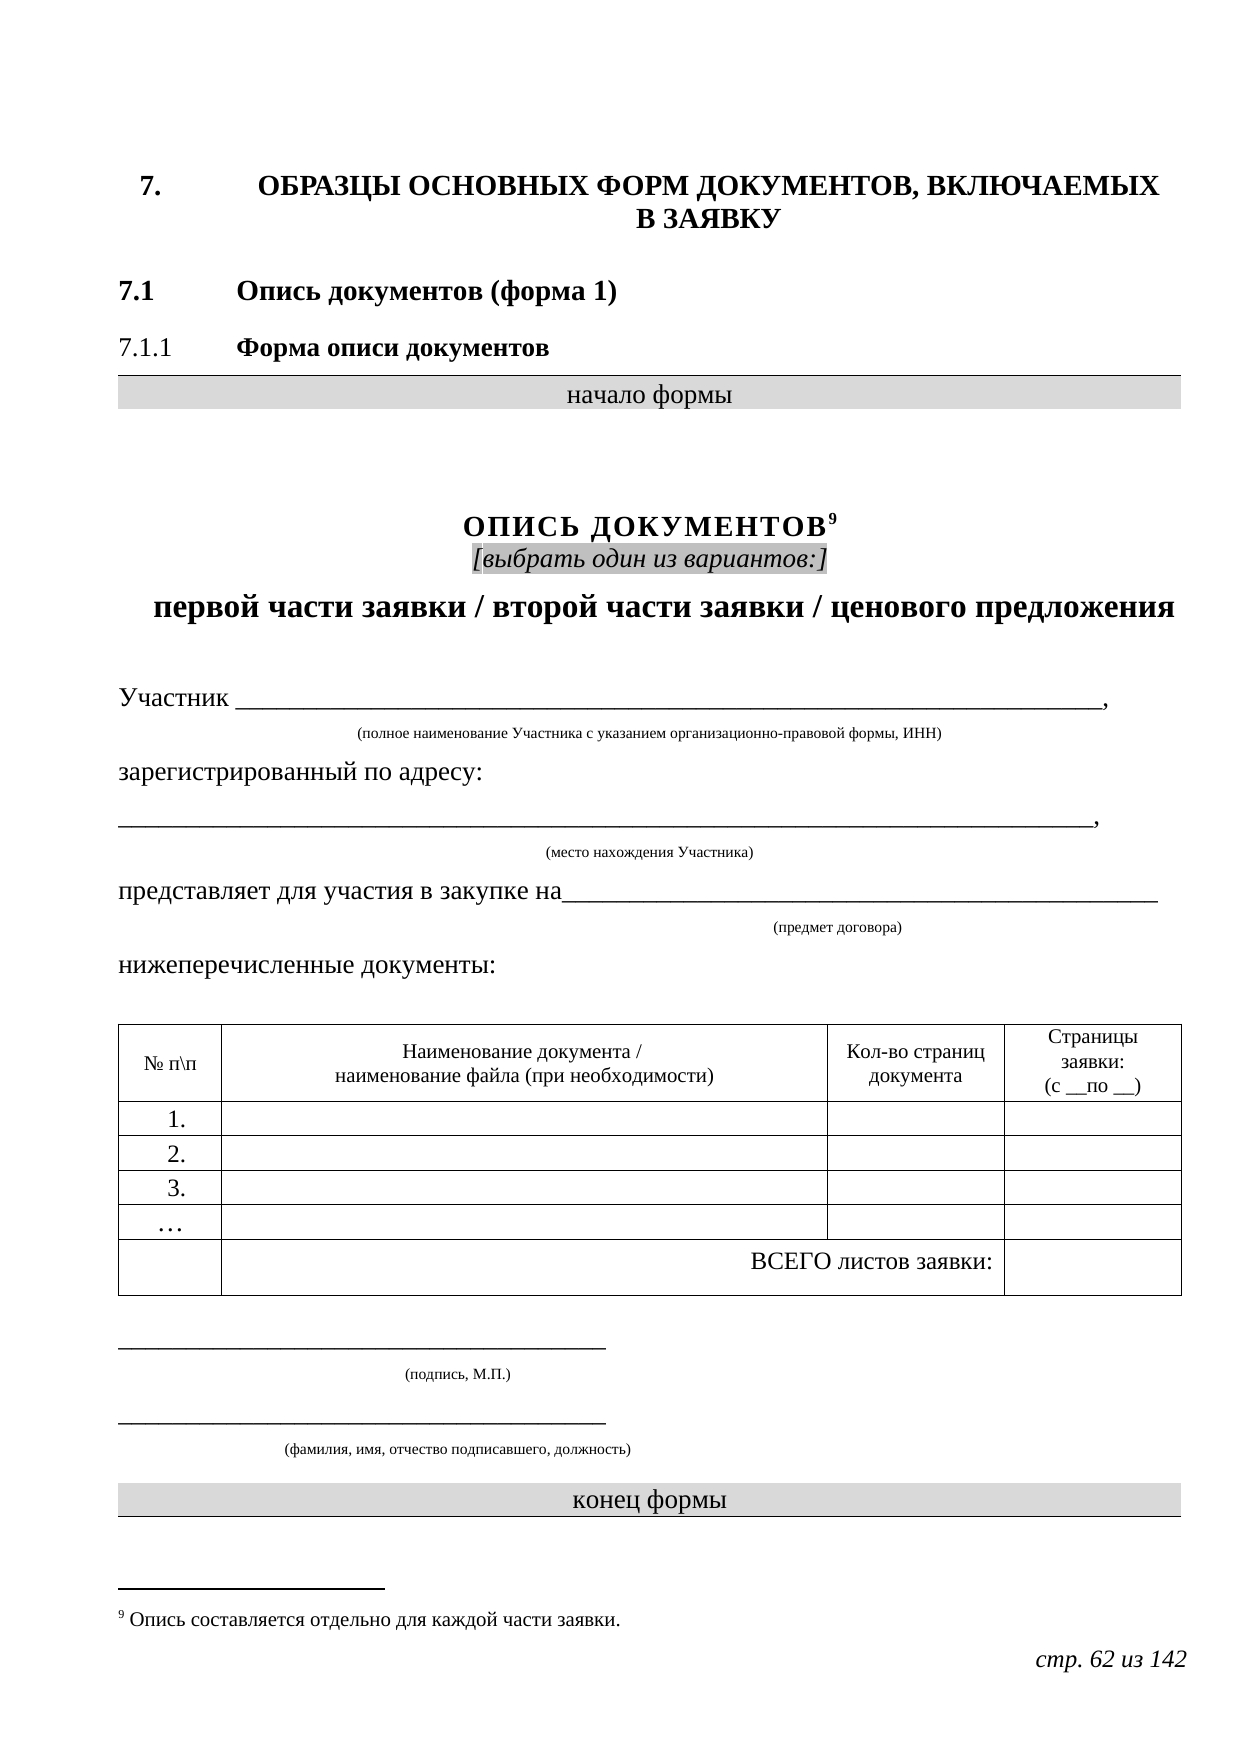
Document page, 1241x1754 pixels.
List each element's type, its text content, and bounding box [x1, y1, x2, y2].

text (место нахождения Участника) [118, 843, 1181, 874]
text [выбрать один из вариантов:] [118, 542, 1181, 574]
table_cell [828, 1136, 1004, 1170]
list первой части заявки / второй части заявки / ценового предложения [148, 586, 1181, 624]
table_cell [828, 1171, 1004, 1204]
table_header № п\п [119, 1025, 221, 1101]
text начало формы [118, 376, 1181, 409]
table_cell [1005, 1136, 1181, 1170]
table_header Наименование документа / наименование файла (при необходимости) [222, 1025, 827, 1101]
text конец формы [118, 1483, 1181, 1516]
text (фамилия, имя, отчество подписавшего, должность) [118, 1439, 797, 1471]
list Форма описи документов [118, 331, 1181, 362]
text ________________________________________________________________________, [118, 799, 1181, 830]
text Участник ________________________________________________________________, [118, 681, 1181, 712]
table_cell [828, 1102, 1004, 1135]
text ____________________________________ [118, 1321, 1181, 1352]
table_cell [1005, 1171, 1181, 1204]
table_cell [1005, 1205, 1181, 1239]
table_header Страницы заявки: (с __по __) [1005, 1025, 1181, 1101]
table_cell ВСЕГО листов заявки: [222, 1240, 1004, 1295]
table_cell [119, 1171, 221, 1204]
text зарегистрированный по адресу: [118, 755, 1181, 787]
table_cell [119, 1102, 221, 1135]
subtitle ОБРАЗЦЫ ОСНОВНЫХ ФОРМ ДОКУМЕНТОВ, ВКЛЮЧАЕМЫХ В ЗАЯВКУ [118, 168, 1181, 235]
text представляет для участия в закупке на____________________________________________ [118, 874, 1181, 905]
text нижеперечисленные документы: [118, 949, 1181, 980]
table_cell [119, 1136, 221, 1170]
table_cell [222, 1171, 827, 1204]
text ОПИСЬ ДОКУМЕНТОВ [118, 509, 1181, 542]
table_cell [119, 1240, 221, 1295]
table_cell [1005, 1240, 1181, 1295]
subtitle Опись документов (форма 1) [118, 273, 1181, 306]
table_cell [222, 1205, 827, 1239]
table_cell [1005, 1102, 1181, 1135]
table_header Кол-во страниц документа [828, 1025, 1004, 1101]
table_cell [222, 1136, 827, 1170]
text (предмет договора) [118, 917, 1181, 949]
table_cell [222, 1102, 827, 1135]
text ____________________________________ [118, 1396, 1181, 1427]
table_cell [828, 1205, 1004, 1239]
table_cell … [119, 1205, 221, 1239]
text (полное наименование Участника с указанием организационно-правовой формы, ИНН) [118, 724, 1181, 755]
text (подпись, М.П.) [118, 1365, 797, 1396]
